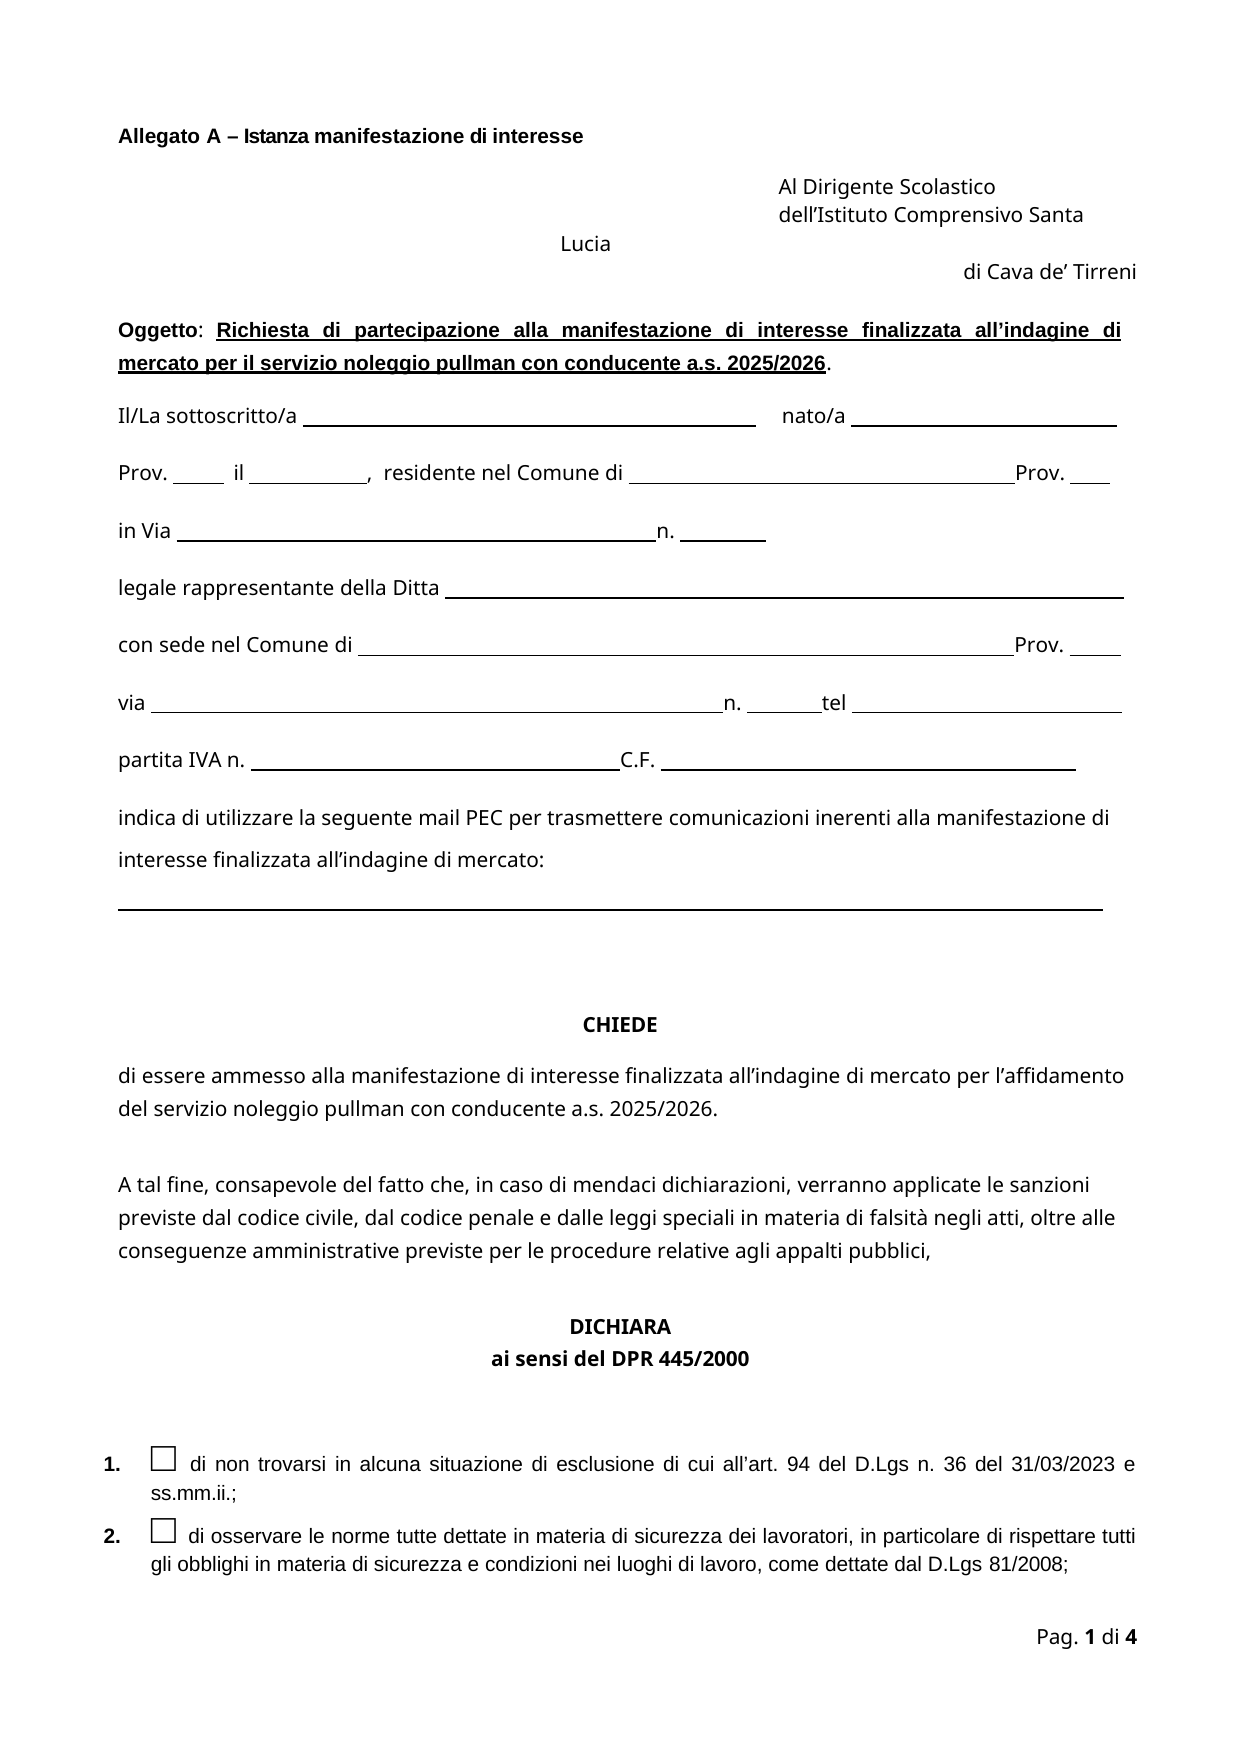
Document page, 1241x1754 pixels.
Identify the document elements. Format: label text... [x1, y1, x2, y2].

text legale rappresentante della Ditta [118, 573, 1137, 602]
text Al Dirigente Scolastico [560, 172, 1137, 201]
list □ di osservare le norme tutte dettate in materia di sicurezza dei lavoratori, in particolare di rispettare tutti gli obblighi in materia di sicurezza e condizioni nei luoghi di lavoro, come dettate dal D.Lgs 81/2008; [103, 1504, 1137, 1576]
text A tal fine, consapevole del fatto che, in caso di mendaci dichiarazioni, verranno applicate le sanzioni previste dal codice civile, dal codice penale e dalle leggi speciali in materia di falsità negli atti, oltre alle conseguenze amministrative previste per le procedure relative agli appalti pubblici, [118, 1171, 1137, 1264]
text partita IVA n. C.F. [118, 745, 1137, 774]
list □ di non trovarsi in alcuna situazione di esclusione di cui all’art. 94 del D.Lgs n. 36 del 31/03/2023 e ss.mm.ii.; [103, 1432, 1137, 1504]
text via n. tel [118, 688, 1137, 716]
subtitle Allegato A – Istanza manifestazione di interesse [118, 123, 1137, 147]
text indica di utilizzare la seguente mail PEC per trasmettere comunicazioni inerenti alla manifestazione di interesse finalizzata all’indagine di mercato: [118, 803, 1121, 873]
text dell’Istituto Comprensivo Santa Lucia [560, 201, 1137, 257]
text Il/La sottoscritto/a nato/a [118, 401, 1137, 430]
text in Via n. [118, 516, 1137, 544]
text DICHIARA [103, 1312, 1137, 1341]
text Prov. il , residente nel Comune di Prov. [118, 458, 1137, 487]
subtitle Oggetto: Richiesta di partecipazione alla manifestazione di interesse finalizzata all’indagine di mercato per il servizio noleggio pullman con conducente a.s. 2025/2026. [118, 315, 1121, 376]
text di Cava de’ Tirreni [560, 257, 1137, 286]
text con sede nel Comune di Prov. [118, 631, 1137, 659]
text di essere ammesso alla manifestazione di interesse finalizzata all’indagine di mercato per l’affidamento del servizio noleggio pullman con conducente a.s. 2025/2026. [118, 1061, 1137, 1122]
text CHIEDE [103, 1010, 1137, 1038]
text ai sensi del DPR 445/2000 [103, 1344, 1137, 1373]
